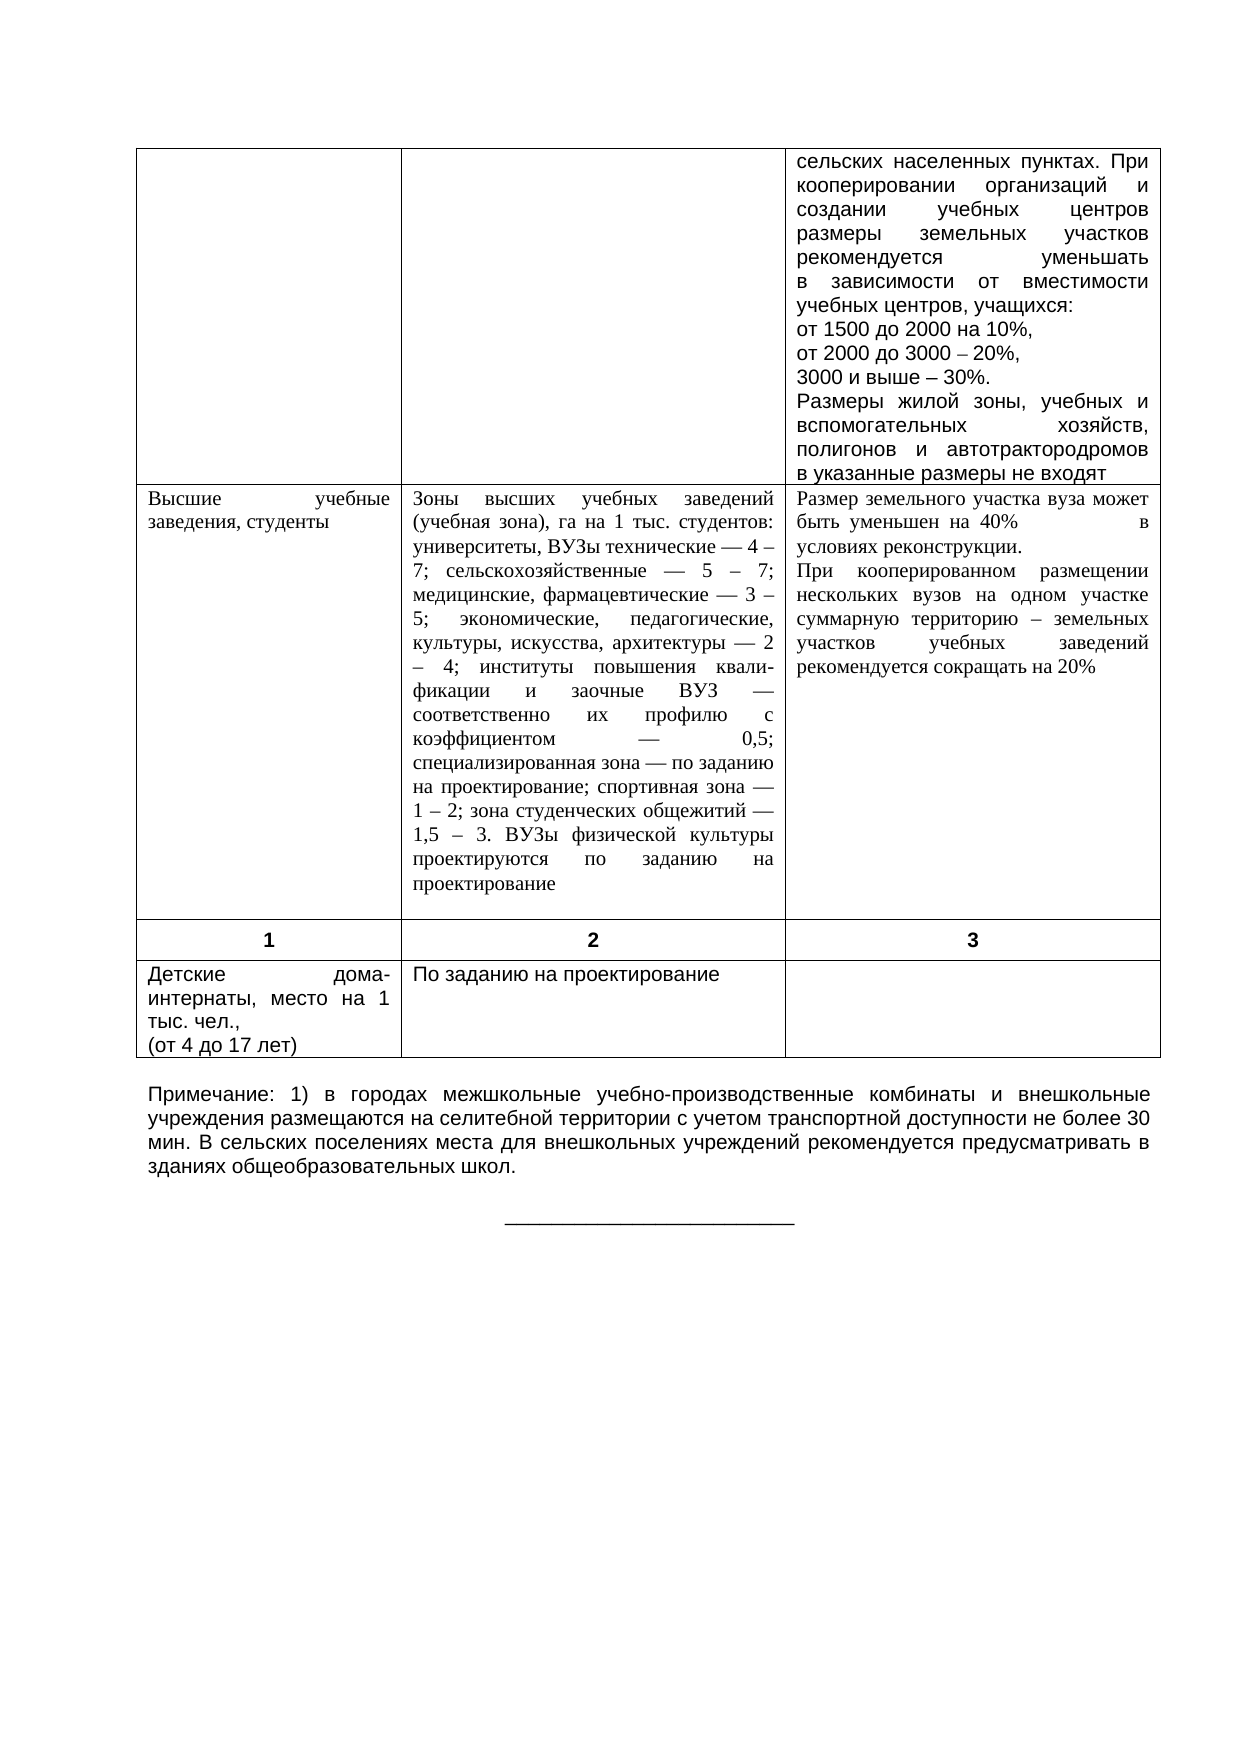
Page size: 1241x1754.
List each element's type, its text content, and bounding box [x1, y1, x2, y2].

table_cell [786, 961, 1160, 1057]
table_cell Высшие учебные заведения, студенты [137, 485, 401, 918]
text _________________________ [148, 1202, 1152, 1226]
table_cell По заданию на проектирование [402, 961, 785, 1057]
table_cell Размер земельного участка вуза может быть уменьшен на 40% в условиях реконструкции. При кооперированном размещении нескольких вузов на одном участке суммарную территорию – земельных участков учебных заведений рекомендуется сокращать на 20% [786, 485, 1160, 918]
text Примечание: 1) в городах межшкольные учебно-производственные комбинаты и внешкольные учреждения размещаются на селитебной территории с учетом транспортной доступности не более 30 мин. В сельских поселениях места для внешкольных учреждений рекомендуется предусматривать в зданиях общеобразовательных школ. [148, 1082, 1152, 1178]
table_cell Зоны высших учебных заведений (учебная зона), га на 1 тыс. студентов: университеты, ВУЗы технические — 4 – 7; сельскохозяйственные — 5 – 7; медицинские, фармацевтические — 3 – 5; экономические, педагогические, культуры, искусства, архитектуры — 2 – 4; институты повышения квалификации и заочные ВУЗ — соответственно их профилю с коэффициентом — 0,5; специализированная зона — по заданию на проектирование; спортивная зона — 1 – 2; зона студенческих общежитий — 1,5 – 3. ВУЗы физической культуры проектируются по заданию на проектирование [402, 485, 785, 918]
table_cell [137, 149, 401, 484]
table_cell Детские дома-интернаты, место на 1 тыс. чел., (от 4 до 17 лет) [137, 961, 401, 1057]
table_cell 1 [137, 920, 401, 960]
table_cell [786, 149, 1160, 484]
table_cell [402, 149, 785, 484]
table_cell 2 [402, 920, 785, 960]
table_cell 3 [786, 920, 1160, 960]
